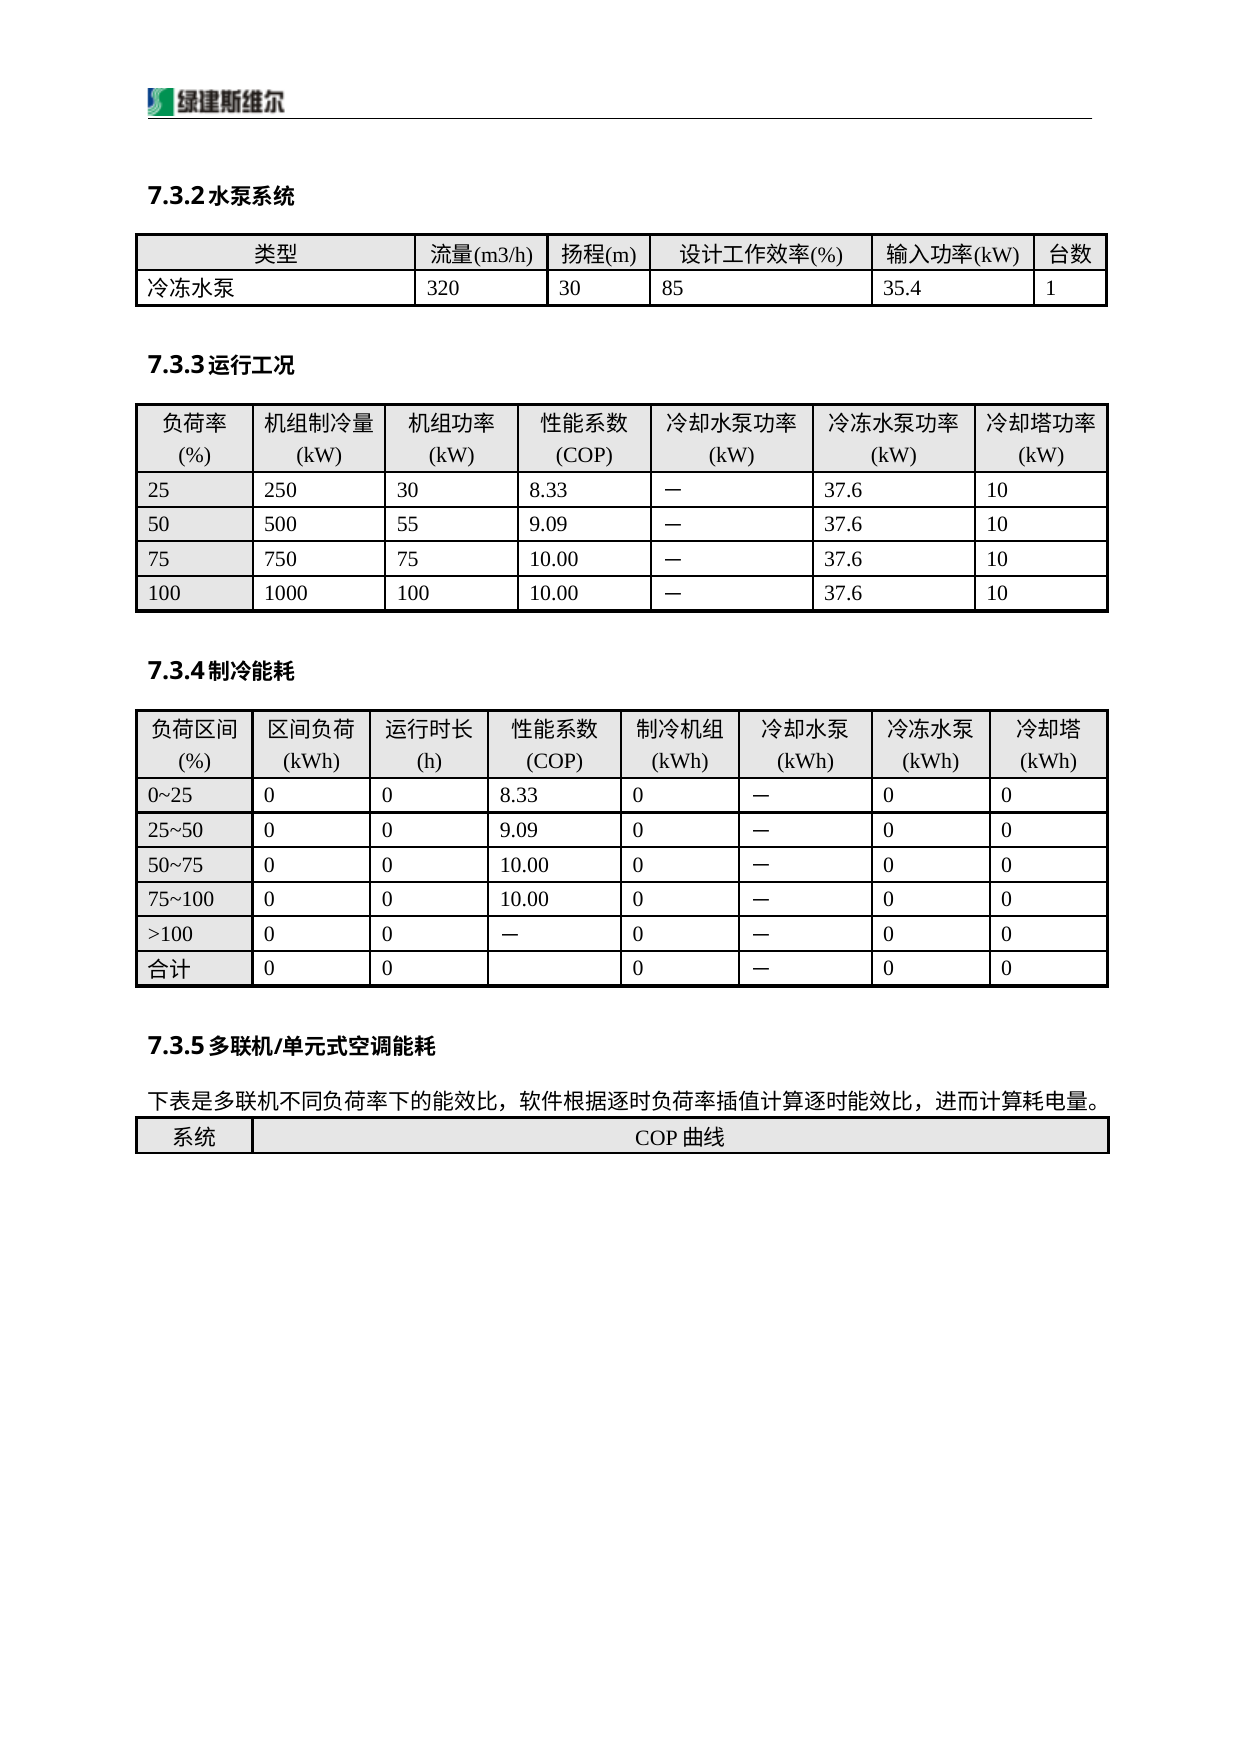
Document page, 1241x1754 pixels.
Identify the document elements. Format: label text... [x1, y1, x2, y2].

table_header 机组功率 (kW) [386, 406, 517, 471]
table_cell >100 [138, 917, 251, 950]
table_cell － [652, 473, 812, 506]
table_cell 0 [254, 952, 369, 984]
table_cell － [740, 952, 871, 984]
table_cell 0 [622, 883, 738, 915]
table_cell 10 [976, 542, 1106, 575]
table_cell 0 [371, 952, 487, 984]
table_cell 冷冻水泵 [138, 271, 414, 303]
table_header 类型 [138, 236, 414, 269]
table_cell 0 [991, 848, 1106, 881]
table_header 冷冻水泵功率 (kW) [814, 406, 974, 471]
table_cell 0 [254, 883, 369, 915]
table_cell 55 [386, 508, 517, 540]
table_header 性能系数 (COP) [519, 406, 650, 471]
table_cell 1 [1035, 271, 1105, 303]
table_cell 0 [622, 814, 738, 846]
table_header 冷却水泵 (kWh) [740, 712, 871, 777]
table_cell 320 [416, 271, 546, 303]
table_cell 0 [873, 848, 989, 881]
subtitle 水泵系统 [148, 162, 1092, 227]
picture [147, 88, 288, 116]
table_cell 0 [254, 848, 369, 881]
table_cell 10.00 [519, 542, 650, 575]
table_header 冷却水泵功率 (kW) [652, 406, 812, 471]
table_cell － [740, 848, 871, 881]
table_header 扬程(m) [549, 236, 649, 269]
table_cell 10.00 [489, 883, 620, 915]
table_cell 750 [254, 542, 384, 575]
table_header 冷却塔 (kWh) [991, 712, 1106, 777]
table_header 运行时长(h) [371, 712, 487, 777]
table_cell 9.09 [519, 508, 650, 540]
table_cell 250 [254, 473, 384, 506]
table_cell 0 [991, 917, 1106, 950]
table_cell － [740, 779, 871, 811]
table_cell 1000 [254, 577, 384, 609]
table_cell 0 [254, 917, 369, 950]
table_cell 0 [991, 883, 1106, 915]
table_cell 0 [873, 883, 989, 915]
table_header 机组制冷量 (kW) [254, 406, 384, 471]
table_cell 0 [873, 952, 989, 984]
table_header 输入功率(kW) [873, 236, 1033, 269]
table_cell 75~100 [138, 883, 251, 915]
table_cell 25~50 [138, 814, 251, 846]
table_cell 0 [622, 917, 738, 950]
table_cell 0 [991, 952, 1106, 984]
table_header 区间负荷 (kWh) [254, 712, 369, 777]
table_cell 75 [386, 542, 517, 575]
subtitle 多联机/单元式空调能耗 [148, 1012, 1092, 1077]
table_cell 0~25 [138, 779, 251, 811]
table_cell 10.00 [519, 577, 650, 609]
subtitle 制冷能耗 [148, 637, 1092, 702]
table_cell 0 [991, 779, 1106, 811]
table_cell 0 [371, 848, 487, 881]
table_cell 9.09 [489, 814, 620, 846]
table_header COP曲线 [254, 1119, 1107, 1152]
table_cell 8.33 [519, 473, 650, 506]
table_cell 0 [254, 814, 369, 846]
table_cell 10 [976, 473, 1106, 506]
table_cell 0 [254, 779, 369, 811]
table_cell － [740, 814, 871, 846]
table_header 负荷率 (%) [138, 406, 252, 471]
table_cell 0 [622, 952, 738, 984]
table_cell 37.6 [814, 473, 974, 506]
table_cell [489, 952, 620, 984]
table_cell 0 [371, 917, 487, 950]
table_cell 10.00 [489, 848, 620, 881]
table_cell 0 [371, 779, 487, 811]
table_cell 0 [371, 883, 487, 915]
table_cell 500 [254, 508, 384, 540]
table_cell － [652, 542, 812, 575]
table_cell 100 [386, 577, 517, 609]
table_cell 25 [138, 473, 252, 506]
table_header 台数 [1035, 236, 1105, 269]
table_cell 0 [873, 917, 989, 950]
table_cell 0 [873, 779, 989, 811]
table_cell － [652, 577, 812, 609]
table_cell 100 [138, 577, 252, 609]
table_cell 0 [371, 814, 487, 846]
table_cell 合计 [138, 952, 251, 984]
text 下表是多联机不同负荷率下的能效比，软件根据逐时负荷率插值计算逐时能效比，进而计算耗电量。 [148, 1084, 1092, 1116]
table_cell 0 [622, 848, 738, 881]
subtitle 运行工况 [148, 332, 1092, 397]
table_cell 75 [138, 542, 252, 575]
table_header 负荷区间 (%) [138, 712, 251, 777]
table_cell 10 [976, 577, 1106, 609]
table_header 冷冻水泵 (kWh) [873, 712, 989, 777]
table_cell 30 [386, 473, 517, 506]
table_cell 0 [873, 814, 989, 846]
table_cell － [489, 917, 620, 950]
table_cell 37.6 [814, 577, 974, 609]
table_cell － [652, 508, 812, 540]
table_cell 37.6 [814, 542, 974, 575]
table_cell 10 [976, 508, 1106, 540]
table_cell 35.4 [873, 271, 1033, 303]
table_cell 0 [991, 814, 1106, 846]
table_cell 0 [622, 779, 738, 811]
table_cell 85 [651, 271, 871, 303]
table_header 系统 [138, 1119, 251, 1152]
table_header 流量(m3/h) [416, 236, 546, 269]
table_cell 50~75 [138, 848, 251, 881]
table_cell 37.6 [814, 508, 974, 540]
table_header 性能系数 (COP) [489, 712, 620, 777]
table_cell 50 [138, 508, 252, 540]
table_cell － [740, 883, 871, 915]
table_cell － [740, 917, 871, 950]
table_cell 30 [549, 271, 649, 303]
table_header 制冷机组 (kWh) [622, 712, 738, 777]
table_cell 8.33 [489, 779, 620, 811]
table_header 冷却塔功率 (kW) [976, 406, 1106, 471]
table_header 设计工作效率(%) [651, 236, 871, 269]
